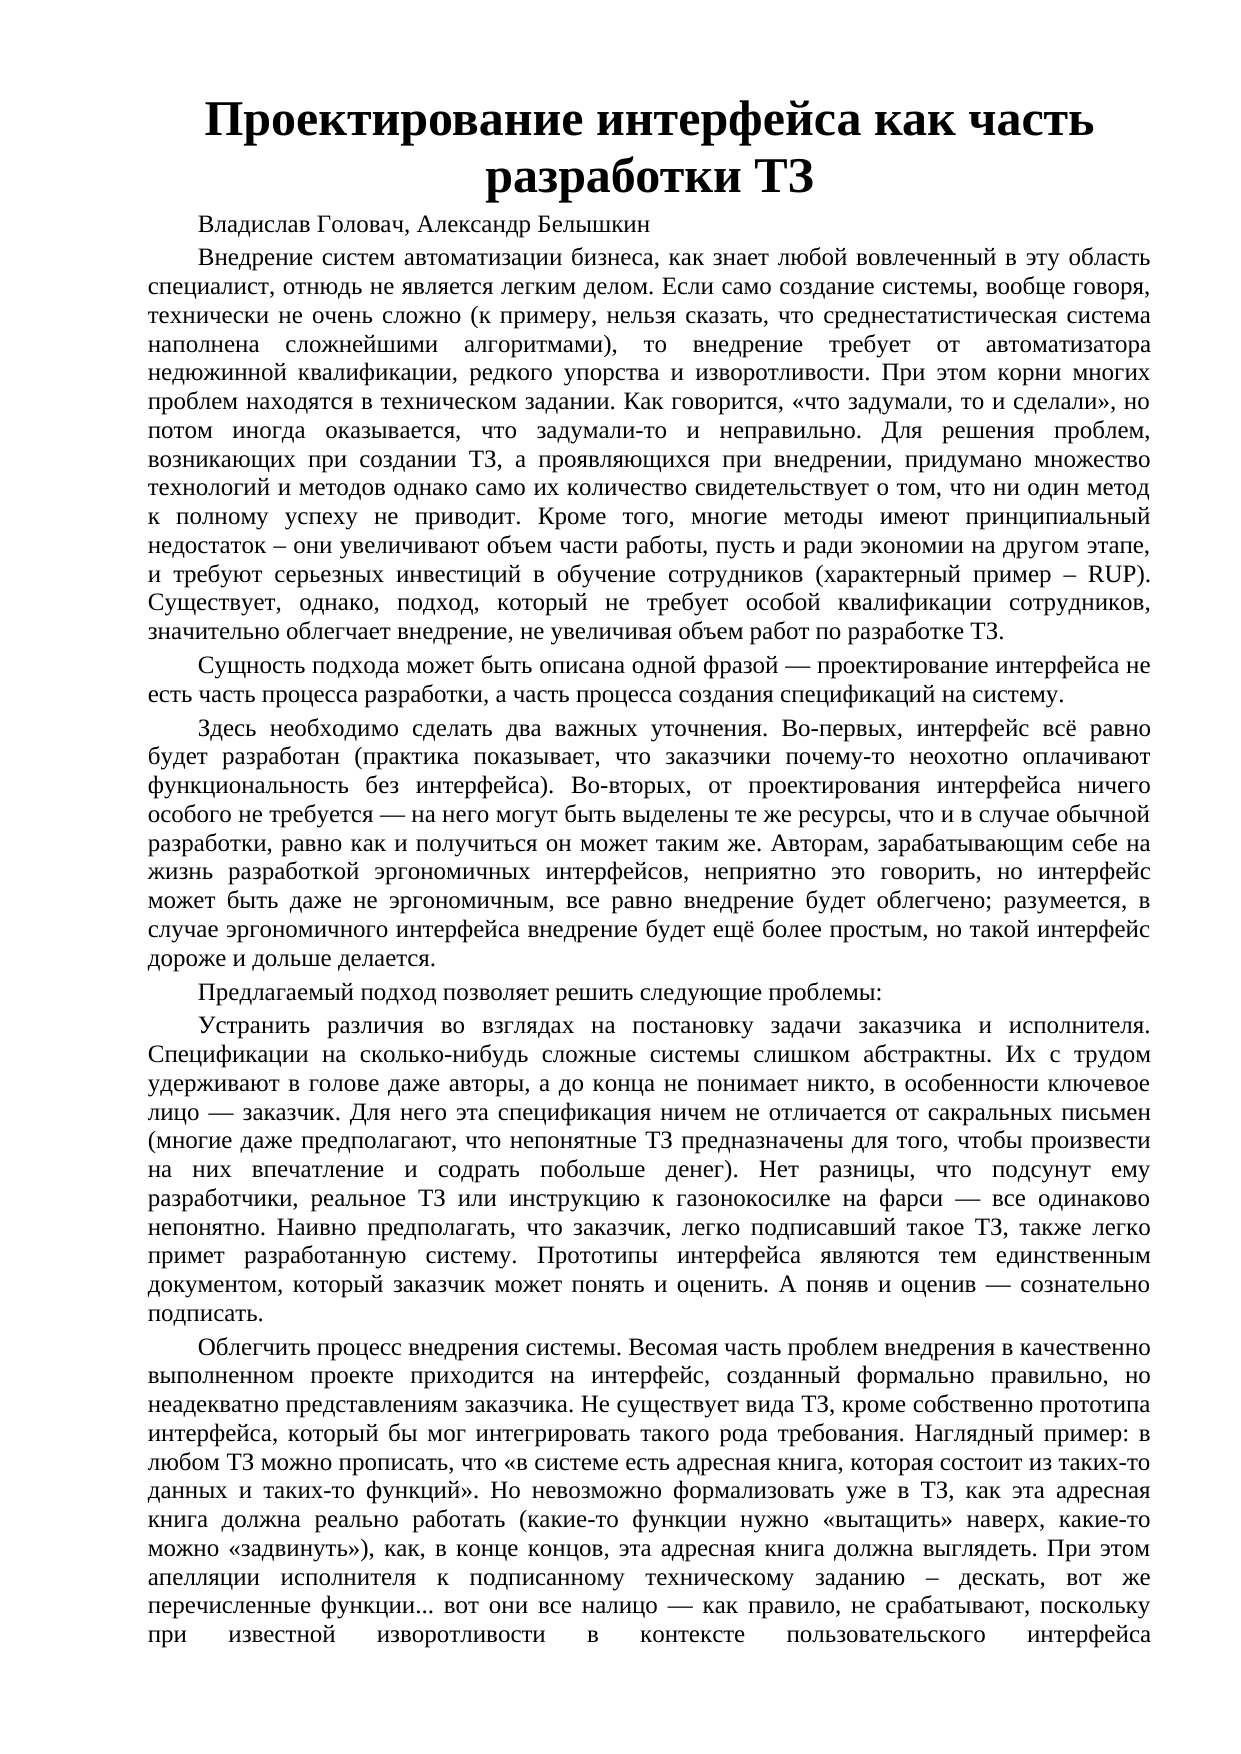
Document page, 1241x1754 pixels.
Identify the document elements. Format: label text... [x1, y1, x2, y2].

text Здесь необходимо сделать два важных уточнения. Во-первых, интерфейс всё равно будет разработан (практика показывает, что заказчики почему-то неохотно оплачивают функциональность без интерфейса). Во-вторых, от проектирования интерфейса ничего особого не требуется — на него могут быть выделены те же ресурсы, что и в случае обычной разработки, равно как и получиться он может таким же. Авторам, зарабатывающим себе на жизнь разработкой эргономичных интерфейсов, неприятно это говорить, но интерфейс может быть даже не эргономичным, все равно внедрение будет облегчено; разумеется, в случае эргономичного интерфейса внедрение будет ещё более простым, но такой интерфейс дороже и дольше делается. [148, 713, 1152, 971]
text Предлагаемый подход позволяет решить следующие проблемы: [148, 977, 1152, 1005]
text Владислав Головач, Александр Белышкин [148, 209, 1152, 237]
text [148, 1332, 1152, 1648]
subtitle Проектирование интерфейса как часть разработки ТЗ [148, 88, 1152, 203]
text Сущность подхода может быть описана одной фразой — проектирование интерфейса не есть часть процесса разработки, а часть процесса создания спецификаций на систему. [148, 650, 1152, 708]
text Внедрение систем автоматизации бизнеса, как знает любой вовлеченный в эту область специалист, отнюдь не является легким делом. Если само создание системы, вообще говоря, технически не очень сложно (к примеру, нельзя сказать, что среднестатистическая система наполнена сложнейшими алгоритмами), то внедрение требует от автоматизатора недюжинной квалификации, редкого упорства и изворотливости. При этом корни многих проблем находятся в техническом задании. Как говорится, «что задумали, то и сделали», но потом иногда оказывается, что задумали-то и неправильно. Для решения проблем, возникающих при создании ТЗ, а проявляющихся при внедрении, придумано множество технологий и методов однако само их количество свидетельствует о том, что ни один метод к полному успеху не приводит. Кроме того, многие методы имеют принципиальный недостаток – они увеличивают объем части работы, пусть и ради экономии на другом этапе, и требуют серьезных инвестиций в обучение сотрудников (характерный пример – RUP). Существует, однако, подход, который не требует особой квалификации сотрудников, значительно облегчает внедрение, не увеличивая объем работ по разработке ТЗ. [148, 242, 1152, 645]
text Устранить различия во взглядах на постановку задачи заказчика и исполнителя. Спецификации на сколько-нибудь сложные системы слишком абстрактны. Их с трудом удерживают в голове даже авторы, а до конца не понимает никто, в особенности ключевое лицо — заказчик. Для него эта спецификация ничем не отличается от сакральных письмен (многие даже предполагают, что непонятные ТЗ предназначены для того, чтобы произвести на них впечатление и содрать побольше денег). Нет разницы, что подсунут ему разработчики, реальное ТЗ или инструкцию к газонокосилке на фарси — все одинаково непонятно. Наивно предполагать, что заказчик, легко подписавший такое ТЗ, также легко примет разработанную систему. Прототипы интерфейса являются тем единственным документом, который заказчик может понять и оценить. А поняв и оценив — сознательно подписать. [148, 1010, 1152, 1327]
